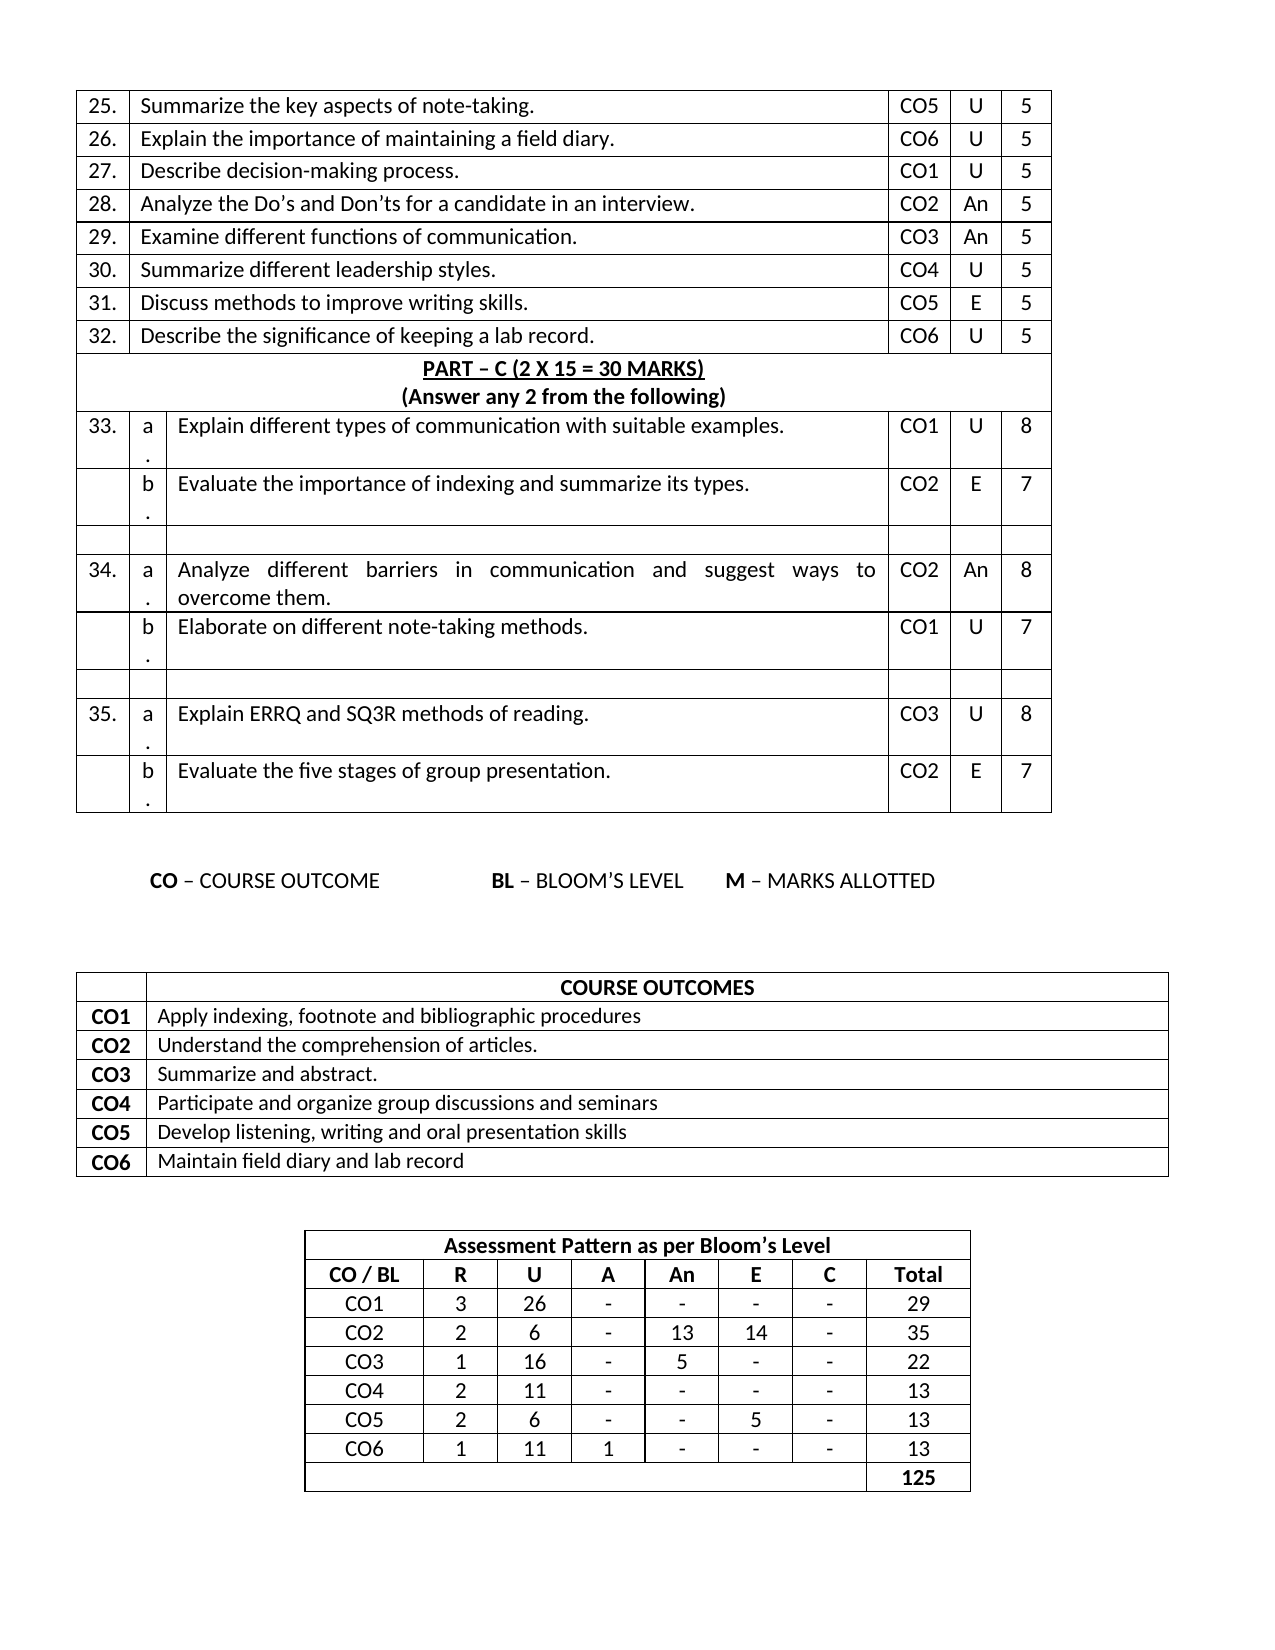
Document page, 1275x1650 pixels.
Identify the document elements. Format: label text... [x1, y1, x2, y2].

table_cell A [572, 1260, 644, 1288]
table_cell CO4 [889, 255, 950, 287]
table_cell U [951, 699, 1001, 755]
table_cell 5 [1002, 223, 1051, 254]
table_cell C [793, 1260, 866, 1288]
table_cell Summarize the key aspects of note-taking. [130, 91, 888, 123]
table_cell 2 [424, 1318, 497, 1346]
table_cell 29 [867, 1289, 970, 1317]
table_cell 30. [77, 255, 129, 287]
table_cell Examine different functions of communication. [130, 223, 888, 254]
table_cell - [572, 1318, 644, 1346]
table_cell 5 [646, 1347, 718, 1375]
table_cell CO1 [77, 1002, 146, 1030]
table_cell - [793, 1289, 866, 1317]
table_cell 22 [867, 1347, 970, 1375]
table_cell [889, 670, 950, 698]
table_header [77, 973, 146, 1001]
table_cell CO5 [889, 288, 950, 320]
table_cell An [646, 1260, 718, 1288]
table_cell 28. [77, 190, 129, 221]
table_cell - [572, 1376, 644, 1404]
table_cell a. [130, 555, 166, 611]
table_cell CO1 [889, 157, 950, 188]
table_cell CO2 [306, 1318, 423, 1346]
table_cell 14 [719, 1318, 792, 1346]
table_cell - [646, 1405, 718, 1433]
table_cell Describe the significance of keeping a lab record. [130, 321, 888, 353]
table_cell 8 [1002, 699, 1051, 755]
table_cell CO4 [77, 1090, 146, 1117]
table_cell b. [130, 613, 166, 668]
table_cell - [719, 1434, 792, 1462]
table_cell 1 [572, 1434, 644, 1462]
table_cell U [951, 613, 1001, 668]
table_cell PART – C (2 X 15 = 30 MARKS) (Answer any 2 from the following) [77, 354, 1051, 411]
table_cell U [951, 157, 1001, 188]
table_cell b. [130, 469, 166, 525]
table_cell [77, 613, 129, 668]
table_cell [77, 526, 129, 554]
table_cell 5 [1002, 91, 1051, 123]
table_cell CO1 [889, 412, 950, 468]
table_cell 13 [646, 1318, 718, 1346]
table_cell 5 [1002, 321, 1051, 353]
table_cell 5 [1002, 157, 1051, 188]
table_cell 25. [77, 91, 129, 123]
table_cell Participate and organize group discussions and seminars [147, 1090, 1168, 1117]
table_cell U [951, 91, 1001, 123]
table_cell [951, 670, 1001, 698]
table_cell 7 [1002, 613, 1051, 668]
table_cell CO2 [889, 555, 950, 611]
table_cell [77, 670, 129, 698]
table_cell Develop listening, writing and oral presentation skills [147, 1119, 1168, 1147]
table_cell [130, 670, 166, 698]
table_cell - [719, 1376, 792, 1404]
table_cell Summarize and abstract. [147, 1060, 1168, 1088]
table_cell CO2 [889, 756, 950, 812]
table_cell CO4 [306, 1376, 423, 1404]
table_cell [951, 526, 1001, 554]
table_cell 5 [1002, 288, 1051, 320]
table_cell 35 [867, 1318, 970, 1346]
table_cell 2 [424, 1405, 497, 1433]
table_cell - [572, 1347, 644, 1375]
table_cell - [646, 1376, 718, 1404]
table_cell 8 [1002, 555, 1051, 611]
table_cell CO3 [306, 1347, 423, 1375]
table_cell U [951, 321, 1001, 353]
table_cell An [951, 223, 1001, 254]
table_cell [130, 526, 166, 554]
table_cell - [793, 1434, 866, 1462]
table_cell CO3 [77, 1060, 146, 1088]
table_cell 7 [1002, 756, 1051, 812]
table_cell b. [130, 756, 166, 812]
table_cell CO3 [889, 223, 950, 254]
table_cell [167, 670, 888, 698]
table_cell 5 [719, 1405, 792, 1433]
text CO – COURSE OUTCOME BL – BLOOM’S LEVEL M – MARKS ALLOTTED [150, 866, 1125, 894]
table_cell An [951, 190, 1001, 221]
table_cell Understand the comprehension of articles. [147, 1031, 1168, 1059]
table_cell Analyze the Do’s and Don’ts for a candidate in an interview. [130, 190, 888, 221]
table_cell - [719, 1289, 792, 1317]
table_cell - [793, 1318, 866, 1346]
table_cell CO6 [306, 1434, 423, 1462]
table_cell [1002, 526, 1051, 554]
table_cell Analyze different barriers in communication and suggest ways to overcome them. [167, 555, 888, 611]
table_cell 5 [1002, 255, 1051, 287]
table_cell Summarize different leadership styles. [130, 255, 888, 287]
table_cell 6 [498, 1318, 571, 1346]
table_cell 2 [424, 1376, 497, 1404]
table_header Assessment Pattern as per Bloom’s Level [306, 1231, 970, 1259]
table_cell a. [130, 699, 166, 755]
table_cell U [951, 124, 1001, 156]
table_cell CO5 [889, 91, 950, 123]
table_cell CO1 [306, 1289, 423, 1317]
table_cell 3 [424, 1289, 497, 1317]
table_cell Apply indexing, footnote and bibliographic procedures [147, 1002, 1168, 1030]
table_cell Evaluate the importance of indexing and summarize its types. [167, 469, 888, 525]
table_cell E [951, 288, 1001, 320]
table_cell 13 [867, 1405, 970, 1433]
table_cell 8 [1002, 412, 1051, 468]
table_cell [1002, 670, 1051, 698]
table_cell 1 [424, 1347, 497, 1375]
table_cell 35. [77, 699, 129, 755]
table_cell CO2 [77, 1031, 146, 1059]
table_cell 27. [77, 157, 129, 188]
table_cell 125 [867, 1463, 970, 1491]
table_cell a. [130, 412, 166, 468]
table_cell Total [867, 1260, 970, 1288]
table_cell U [951, 412, 1001, 468]
table_cell An [951, 555, 1001, 611]
table_cell 5 [1002, 124, 1051, 156]
table_cell 13 [867, 1434, 970, 1462]
table_cell E [719, 1260, 792, 1288]
table_cell - [572, 1405, 644, 1433]
table_cell 1 [424, 1434, 497, 1462]
table_cell [306, 1463, 866, 1491]
table_cell CO2 [889, 190, 950, 221]
table_cell [167, 526, 888, 554]
table_cell - [793, 1347, 866, 1375]
table_cell E [951, 756, 1001, 812]
table_cell 34. [77, 555, 129, 611]
table_cell - [646, 1289, 718, 1317]
table_cell 7 [1002, 469, 1051, 525]
table_cell CO2 [889, 469, 950, 525]
table_cell E [951, 469, 1001, 525]
table_cell - [793, 1405, 866, 1433]
table_cell 5 [1002, 190, 1051, 221]
table_cell 11 [498, 1434, 571, 1462]
table_cell 13 [867, 1376, 970, 1404]
table_cell - [572, 1289, 644, 1317]
table_cell CO1 [889, 613, 950, 668]
table_cell - [646, 1434, 718, 1462]
table_cell Explain ERRQ and SQ3R methods of reading. [167, 699, 888, 755]
table_cell CO5 [77, 1119, 146, 1147]
table_cell Explain the importance of maintaining a field diary. [130, 124, 888, 156]
table_cell 26 [498, 1289, 571, 1317]
table_cell CO / BL [306, 1260, 423, 1288]
table_cell U [951, 255, 1001, 287]
table_cell [77, 469, 129, 525]
table_cell CO6 [889, 321, 950, 353]
table_cell 26. [77, 124, 129, 156]
table_cell Describe decision-making process. [130, 157, 888, 188]
table_cell Elaborate on different note-taking methods. [167, 613, 888, 668]
table_cell 29. [77, 223, 129, 254]
table_cell Explain different types of communication with suitable examples. [167, 412, 888, 468]
table_cell 6 [498, 1405, 571, 1433]
table_cell 33. [77, 412, 129, 468]
table_cell 31. [77, 288, 129, 320]
table_cell Discuss methods to improve writing skills. [130, 288, 888, 320]
table_cell CO3 [889, 699, 950, 755]
table_cell Evaluate the five stages of group presentation. [167, 756, 888, 812]
table_cell [889, 526, 950, 554]
table_cell CO6 [889, 124, 950, 156]
table_cell CO5 [306, 1405, 423, 1433]
table_cell CO6 [77, 1148, 146, 1176]
table_cell 11 [498, 1376, 571, 1404]
table_cell [77, 756, 129, 812]
table_cell 32. [77, 321, 129, 353]
table_header COURSE OUTCOMES [147, 973, 1168, 1001]
table_cell U [498, 1260, 571, 1288]
table_cell 16 [498, 1347, 571, 1375]
table_cell - [719, 1347, 792, 1375]
table_cell - [793, 1376, 866, 1404]
table_cell Maintain field diary and lab record [147, 1148, 1168, 1176]
table_cell R [424, 1260, 497, 1288]
